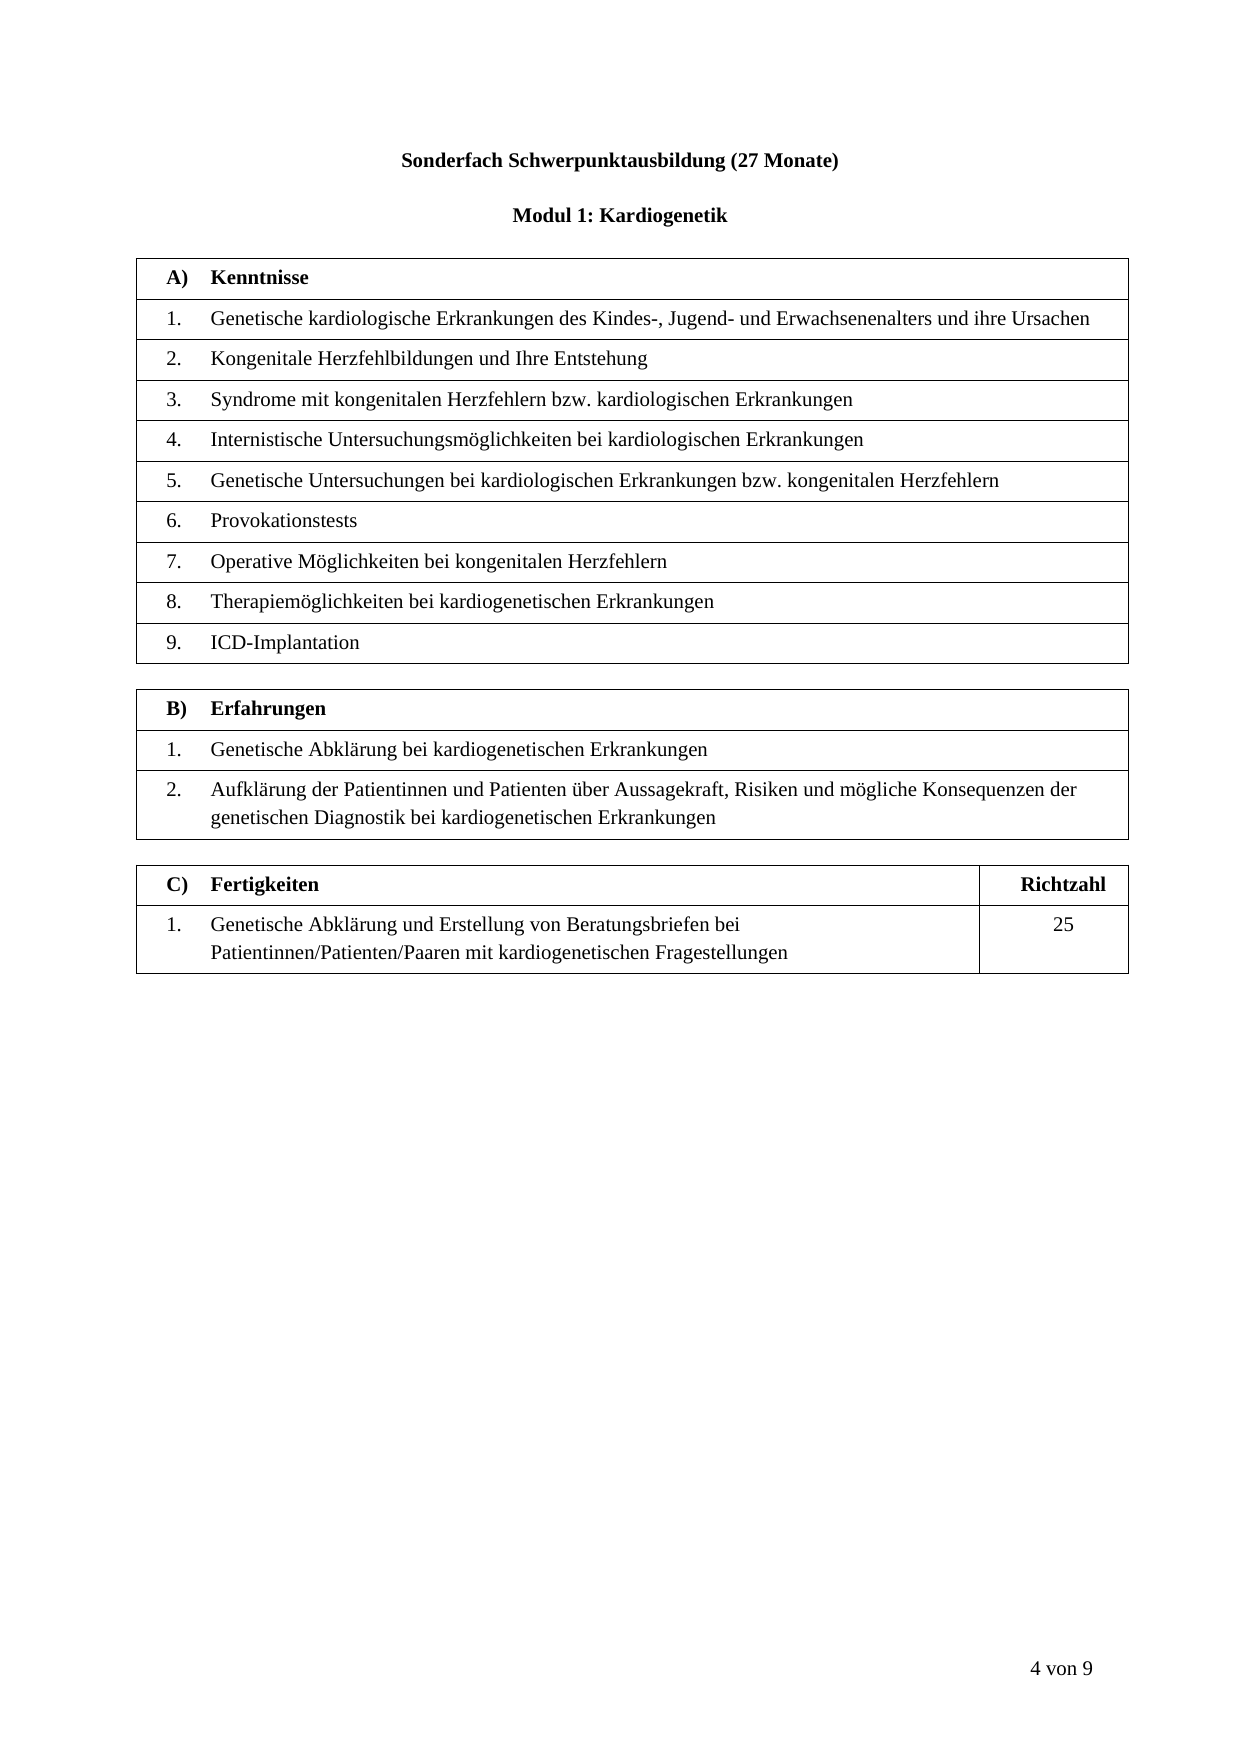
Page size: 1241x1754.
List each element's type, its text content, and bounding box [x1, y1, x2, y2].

table_header Richtzahl [980, 866, 1128, 905]
table_cell Operative Möglichkeiten bei kongenitalen Herzfehlern [137, 543, 1128, 582]
table_cell ICD-Implantation [137, 624, 1128, 663]
table_header A) Kenntnisse [137, 259, 1128, 299]
table_cell Syndrome mit kongenitalen Herzfehlern bzw. kardiologischen Erkrankungen [137, 381, 1128, 420]
text Modul 1: Kardiogenetik [148, 203, 1092, 227]
text Sonderfach Schwerpunktausbildung (27 Monate) [148, 148, 1092, 172]
table_cell Kongenitale Herzfehlbildungen und Ihre Entstehung [137, 340, 1128, 380]
table_cell Aufklärung der Patientinnen und Patienten über Aussagekraft, Risiken und mögliche Konsequenzen der genetischen Diagnostik bei kardiogenetischen Erkrankungen [137, 771, 1128, 838]
table_header C) Fertigkeiten [137, 866, 979, 905]
table_cell Genetische Abklärung und Erstellung von Beratungsbriefen bei Patientinnen/Patienten/Paaren mit kardiogenetischen Fragestellungen [137, 906, 979, 973]
table_cell 25 [980, 906, 1128, 973]
table_cell Genetische kardiologische Erkrankungen des Kindes-, Jugend- und Erwachsenenalters und ihre Ursachen [137, 300, 1128, 339]
table_cell Internistische Untersuchungsmöglichkeiten bei kardiologischen Erkrankungen [137, 421, 1128, 461]
table_cell Genetische Abklärung bei kardiogenetischen Erkrankungen [137, 731, 1128, 770]
table_cell Provokationstests [137, 502, 1128, 542]
table_header B) Erfahrungen [137, 690, 1128, 730]
table_cell Therapiemöglichkeiten bei kardiogenetischen Erkrankungen [137, 583, 1128, 623]
table_cell Genetische Untersuchungen bei kardiologischen Erkrankungen bzw. kongenitalen Herzfehlern [137, 462, 1128, 501]
